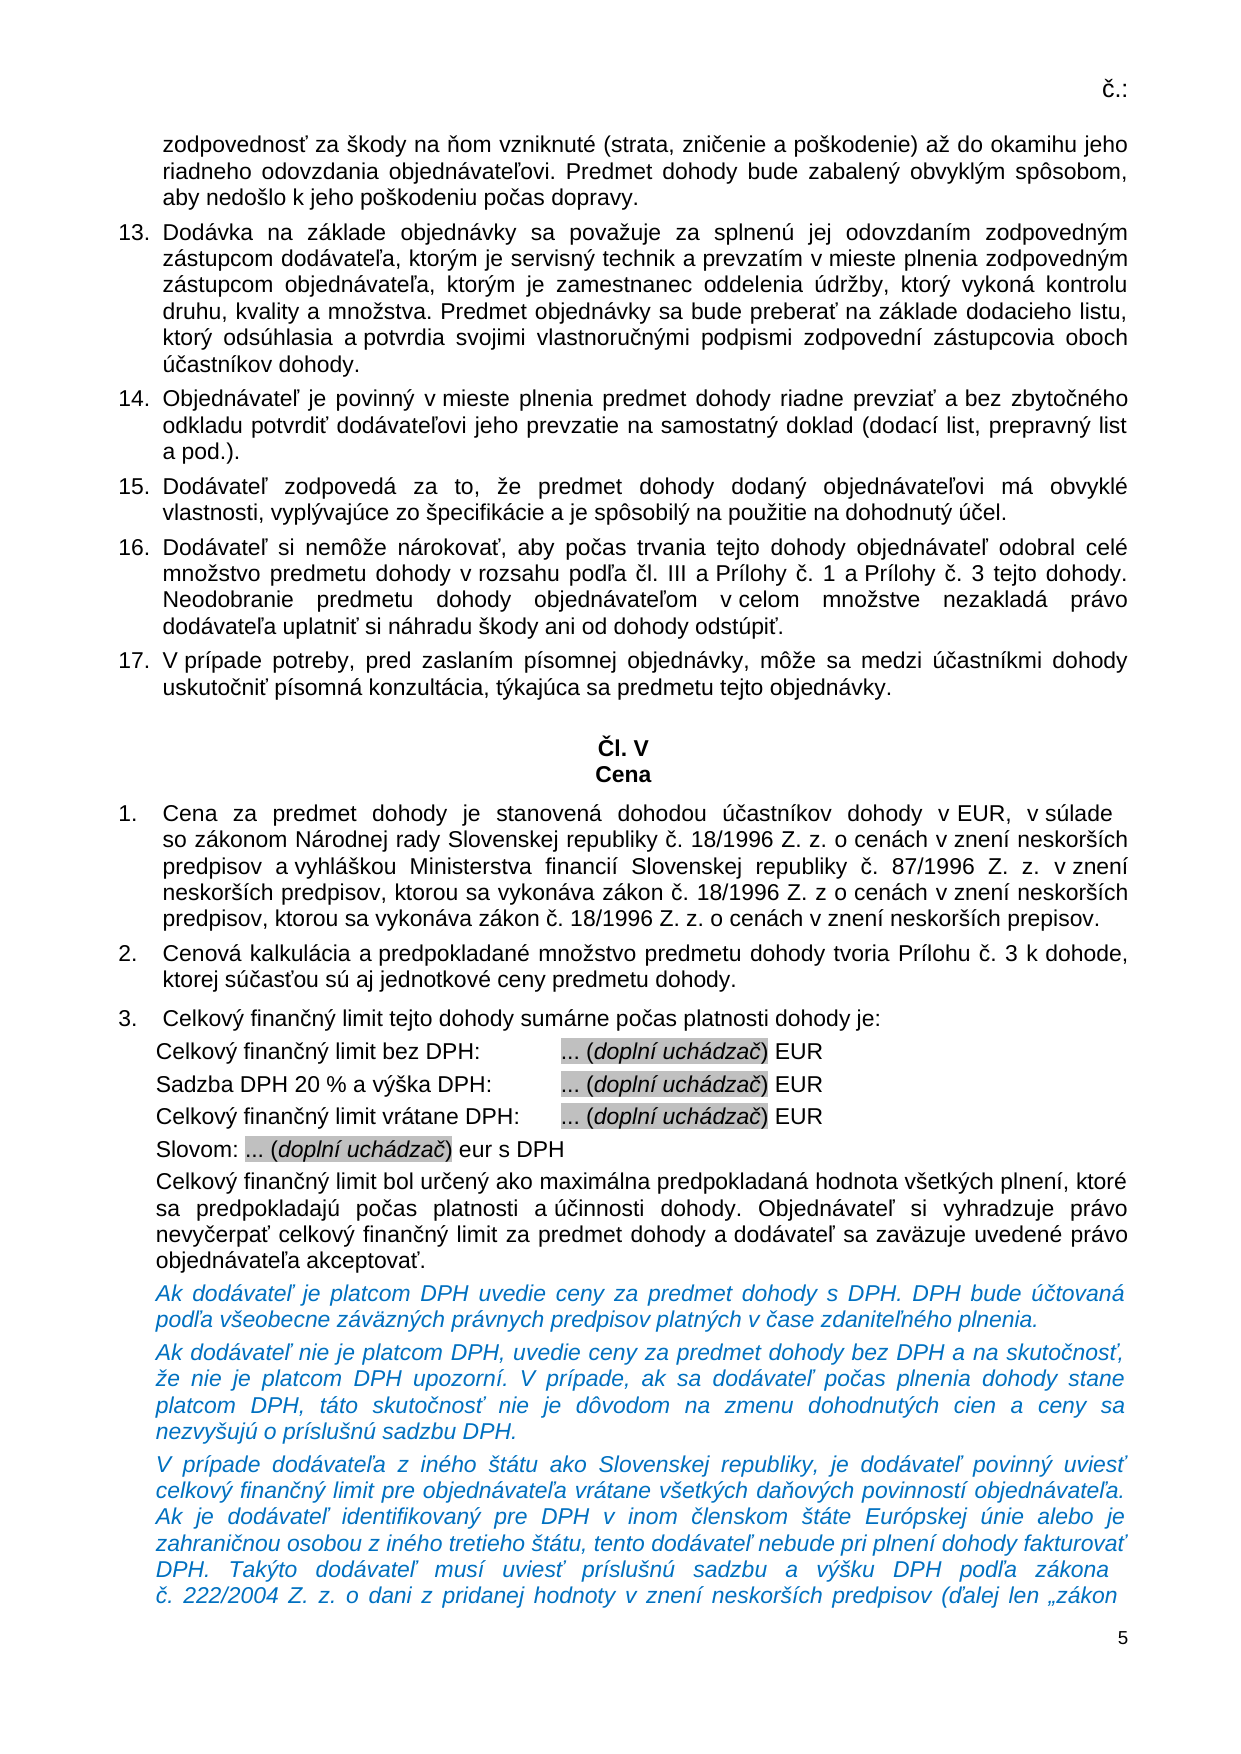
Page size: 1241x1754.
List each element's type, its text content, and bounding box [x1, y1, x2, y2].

text Celkový finančný limit bez DPH: ... (doplní uchádzač) EUR [156, 1038, 561, 1064]
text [156, 1451, 1128, 1609]
text Sadzba DPH 20 % a výška DPH: ... (doplní uchádzač) EUR [768, 1071, 1128, 1097]
text Slovom: ... (doplní uchádzač) eur s DPH [452, 1136, 1128, 1162]
list V prípade potreby, pred zaslaním písomnej objednávky, môže sa medzi účastníkmi dohody uskutočniť písomná konzultácia, týkajúca sa predmetu tejto objednávky. [118, 647, 1128, 700]
list Objednávateľ je povinný v mieste plnenia predmet dohody riadne prevziať a bez zbytočného odkladu potvrdiť dodávateľovi jeho prevzatie na samostatný doklad (dodací list, prepravný list a pod.). [118, 385, 1128, 464]
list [118, 131, 1128, 210]
list Dodávateľ zodpovedá za to, že predmet dohody dodaný objednávateľovi má obvyklé vlastnosti, vyplývajúce zo špecifikácie a je spôsobilý na použitie na dohodnutý účel. [118, 473, 1128, 525]
list Dodávateľ si nemôže nárokovať, aby počas trvania tejto dohody objednávateľ odobral celé množstvo predmetu dohody v rozsahu podľa čl. III a Prílohy č. 1 a Prílohy č. 3 tejto dohody. Neodobranie predmetu dohody objednávateľom v celom množstve nezakladá právo dodávateľa uplatniť si náhradu škody ani od dohody odstúpiť. [118, 534, 1128, 639]
list Dodávka na základe objednávky sa považuje za splnenú jej odovzdaním zodpovedným zástupcom dodávateľa, ktorým je servisný technik a prevzatím v mieste plnenia zodpovedným zástupcom objednávateľa, ktorým je zamestnanec oddelenia údržby, ktorý vykoná kontrolu druhu, kvality a množstva. Predmet objednávky sa bude preberať na základe dodacieho listu, ktorý odsúhlasia a potvrdia svojimi vlastnoručnými podpismi zodpovední zástupcovia oboch účastníkov dohody. [118, 219, 1128, 377]
text Celkový finančný limit bez DPH: ... (doplní uchádzač) EUR [768, 1038, 1128, 1064]
text Ak dodávateľ je platcom DPH uvedie ceny za predmet dohody s DPH. DPH bude účtovaná podľa všeobecne záväzných právnych predpisov platných v čase zdaniteľného plnenia. [156, 1280, 1128, 1333]
list Cenová kalkulácia a predpokladané množstvo predmetu dohody tvoria Prílohu č. 3 k dohode, ktorej súčasťou sú aj jednotkové ceny predmetu dohody. [118, 940, 1128, 993]
text Celkový finančný limit bol určený ako maximálna predpokladaná hodnota všetkých plnení, ktoré sa predpokladajú počas platnosti a účinnosti dohody. Objednávateľ si vyhradzuje právo nevyčerpať celkový finančný limit za predmet dohody a dodávateľ sa zaväzuje uvedené právo objednávateľa akceptovať. [156, 1168, 1128, 1274]
list Celkový finančný limit tejto dohody sumárne počas platnosti dohody je: [118, 1005, 1128, 1032]
text Cena [118, 761, 1128, 787]
text Celkový finančný limit vrátane DPH: ... (doplní uchádzač) EUR [156, 1103, 561, 1129]
text Ak dodávateľ nie je platcom DPH, uvedie ceny za predmet dohody bez DPH a na skutočnosť, že nie je platcom DPH upozorní. V prípade, ak sa dodávateľ počas plnenia dohody stane platcom DPH, táto skutočnosť nie je dôvodom na zmenu dohodnutých cien a ceny sa nezvyšujú o príslušnú sadzbu DPH. [156, 1339, 1128, 1444]
list Cena za predmet dohody je stanovená dohodou účastníkov dohody v EUR, v súlade so zákonom Národnej rady Slovenskej republiky č. 18/1996 Z. z. o cenách v znení neskorších predpisov a vyhláškou Ministerstva financií Slovenskej republiky č. 87/1996 Z. z. v znení neskorších predpisov, ktorou sa vykonáva zákon č. 18/1996 Z. z o cenách v znení neskorších predpisov, ktorou sa vykonáva zákon č. 18/1996 Z. z. o cenách v znení neskorších prepisov. [118, 800, 1128, 932]
text Celkový finančný limit vrátane DPH: ... (doplní uchádzač) EUR [768, 1103, 1128, 1129]
text Sadzba DPH 20 % a výška DPH: ... (doplní uchádzač) EUR [156, 1071, 561, 1097]
text Čl. V [118, 735, 1128, 761]
